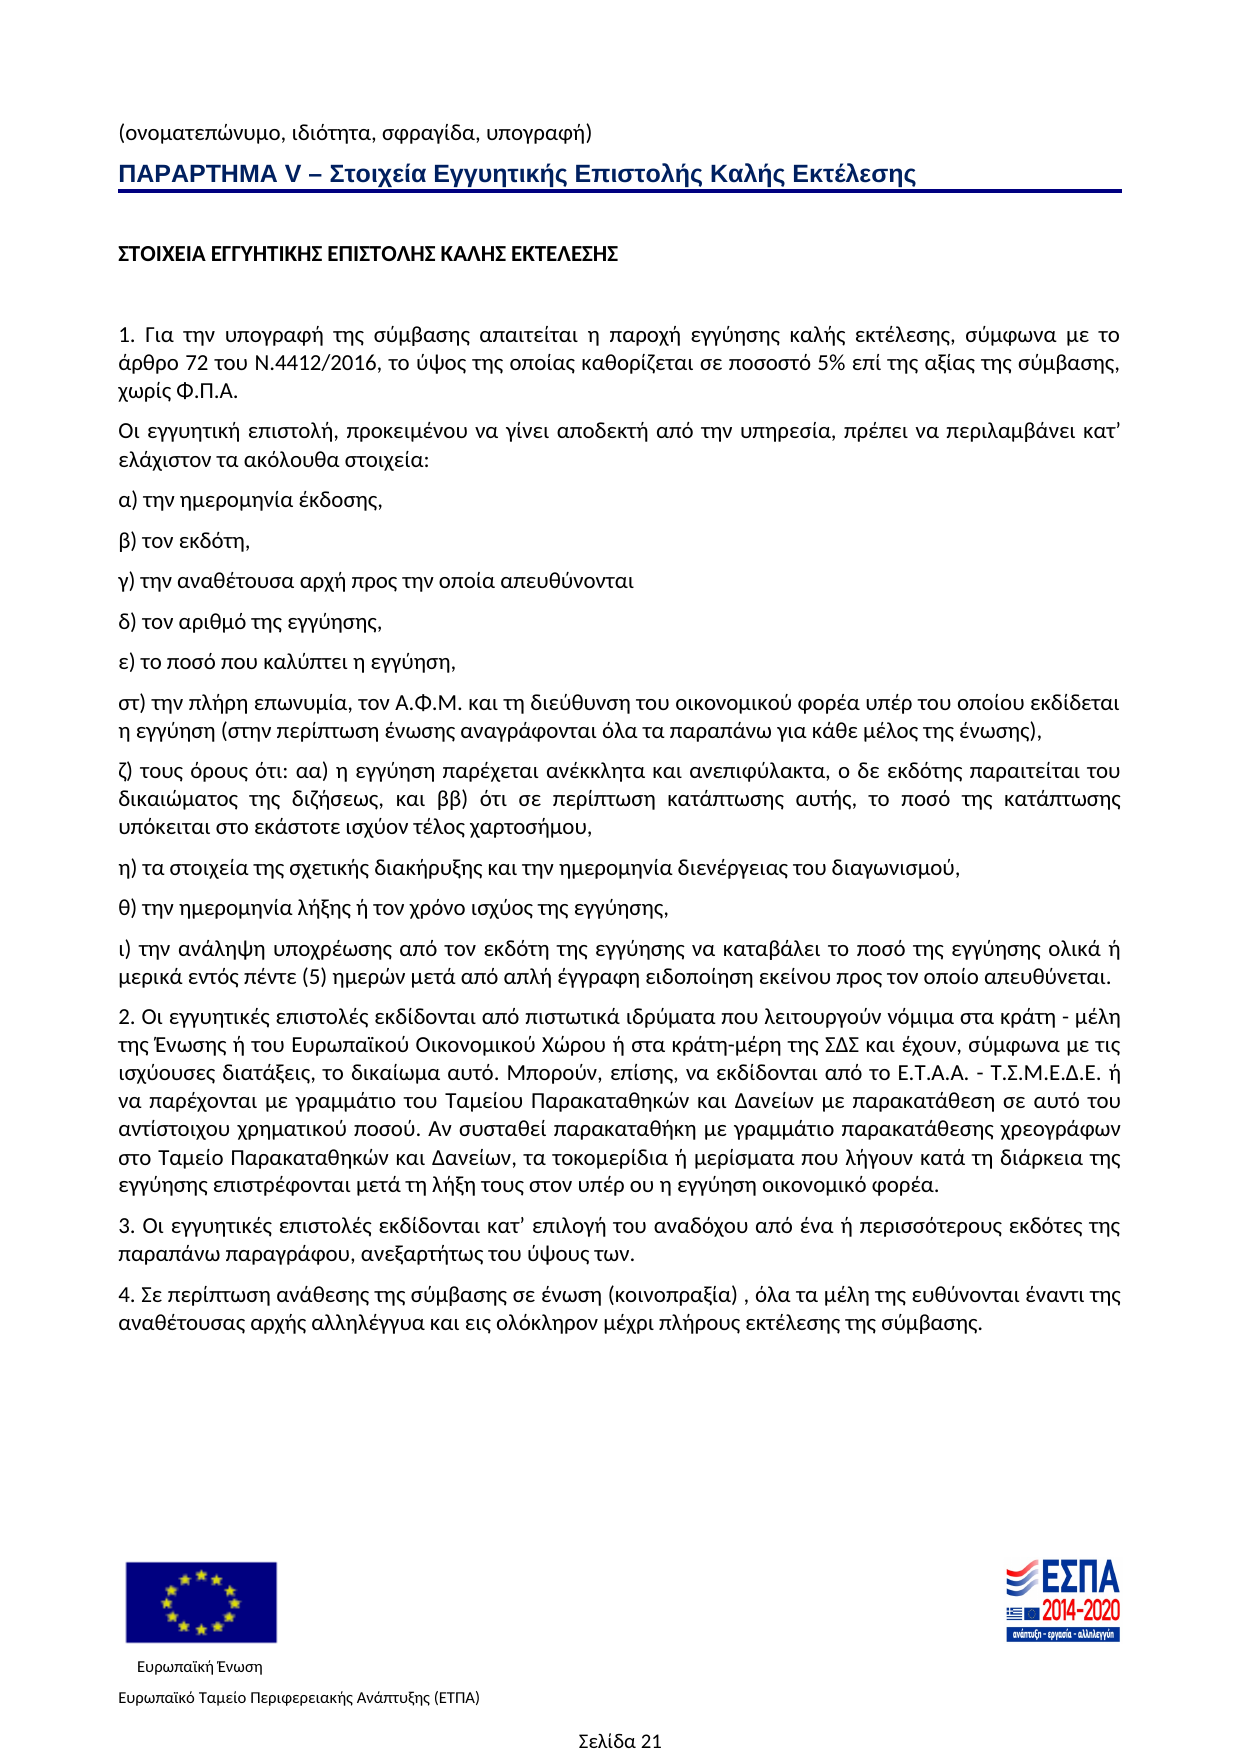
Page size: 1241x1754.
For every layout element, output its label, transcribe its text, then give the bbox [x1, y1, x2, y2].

text θ) την ημερομηνία λήξης ή τον χρόνο ισχύος της εγγύησης, [118, 893, 1122, 921]
text η) τα στοιχεία της σχετικής διακήρυξης και την ημερομηνία διενέργειας του διαγωνισμού, [118, 853, 1122, 881]
text δ) τον αριθμό της εγγύησης, [118, 607, 1122, 635]
text ε) το ποσό που καλύπτει η εγγύηση, [118, 647, 1122, 675]
text 4. Σε περίπτωση ανάθεσης της σύμβασης σε ένωση (κοινοπραξία) , όλα τα μέλη της ευθύνονται έναντι της αναθέτουσας αρχής αλληλέγγυα και εις ολόκληρον μέχρι πλήρους εκτέλεσης της σύμβασης. [118, 1280, 1122, 1336]
text (ονοματεπώνυμο, ιδιότητα, σφραγίδα, υπογραφή) [118, 118, 1122, 146]
text α) την ημερομηνία έκδοσης, [118, 485, 1122, 513]
text Οι εγγυητική επιστολή, προκειμένου να γίνει αποδεκτή από την υπηρεσία, πρέπει να περιλαμβάνει κατ’ ελάχιστον τα ακόλουθα στοιχεία: [118, 417, 1122, 473]
text ι) την ανάληψη υποχρέωσης από τον εκδότη της εγγύησης να καταβάλει το ποσό της εγγύησης ολικά ή μερικά εντός πέντε (5) ημερών μετά από απλή έγγραφη ειδοποίηση εκείνου προς τον οποίο απευθύνεται. [118, 934, 1122, 990]
text β) τον εκδότη, [118, 526, 1122, 554]
text στ) την πλήρη επωνυμία, τον Α.Φ.Μ. και τη διεύθυνση του οικονομικού φορέα υπέρ του οποίου εκδίδεται η εγγύηση (στην περίπτωση ένωσης αναγράφονται όλα τα παραπάνω για κάθε μέλος της ένωσης), [118, 688, 1122, 744]
text 3. Οι εγγυητικές επιστολές εκδίδονται κατ’ επιλογή του αναδόχου από ένα ή περισσότερους εκδότες της παραπάνω παραγράφου, ανεξαρτήτως του ύψους των. [118, 1211, 1122, 1267]
text 2. Οι εγγυητικές επιστολές εκδίδονται από πιστωτικά ιδρύματα που λειτουργούν νόμιμα στα κράτη - μέλη της Ένωσης ή του Ευρωπαϊκού Οικονομικού Χώρου ή στα κράτη-μέρη της ΣΔΣ και έχουν, σύμφωνα με τις ισχύουσες διατάξεις, το δικαίωμα αυτό. Μπορούν, επίσης, να εκδίδονται από το Ε.Τ.Α.Α. - Τ.Σ.Μ.Ε.Δ.Ε. ή να παρέχονται με γραμμάτιο του Ταμείου Παρακαταθηκών και Δανείων με παρακατάθεση σε αυτό του αντίστοιχου χρηματικού ποσού. Αν συσταθεί παρακαταθήκη με γραμμάτιο παρακατάθεσης χρεογράφων στο Ταμείο Παρακαταθηκών και Δανείων, τα τοκομερίδια ή μερίσματα που λήγουν κατά τη διάρκεια της εγγύησης επιστρέφονται μετά τη λήξη τους στον υπέρ ου η εγγύηση οικονομικό φορέα. [118, 1002, 1122, 1199]
text 1. Για την υπογραφή της σύμβασης απαιτείται η παροχή εγγύησης καλής εκτέλεσης, σύμφωνα με το άρθρο 72 του Ν.4412/2016, το ύψος της οποίας καθορίζεται σε ποσοστό 5% επί της αξίας της σύμβασης, χωρίς Φ.Π.Α. [118, 320, 1122, 404]
text γ) την αναθέτουσα αρχή προς την οποία απευθύνονται [118, 566, 1122, 594]
text ζ) τους όρους ότι: αα) η εγγύηση παρέχεται ανέκκλητα και ανεπιφύλακτα, ο δε εκδότης παραιτείται του δικαιώματος της διζήσεως, και ββ) ότι σε περίπτωση κατάπτωσης αυτής, το ποσό της κατάπτωσης υπόκειται στο εκάστοτε ισχύον τέλος χαρτοσήμου, [118, 756, 1122, 840]
subtitle ΠΑΡΑΡΤΗΜΑ V – Στοιχεία Εγγυητικής Επιστολής Καλής Εκτέλεσης [118, 159, 1122, 189]
picture [1003, 1557, 1123, 1644]
text ΣΤΟΙΧΕΙΑ ΕΓΓΥΗΤΙΚΗΣ ΕΠΙΣΤΟΛΗΣ ΚΑΛΗΣ ΕΚΤΕΛΕΣΗΣ [118, 239, 1122, 267]
